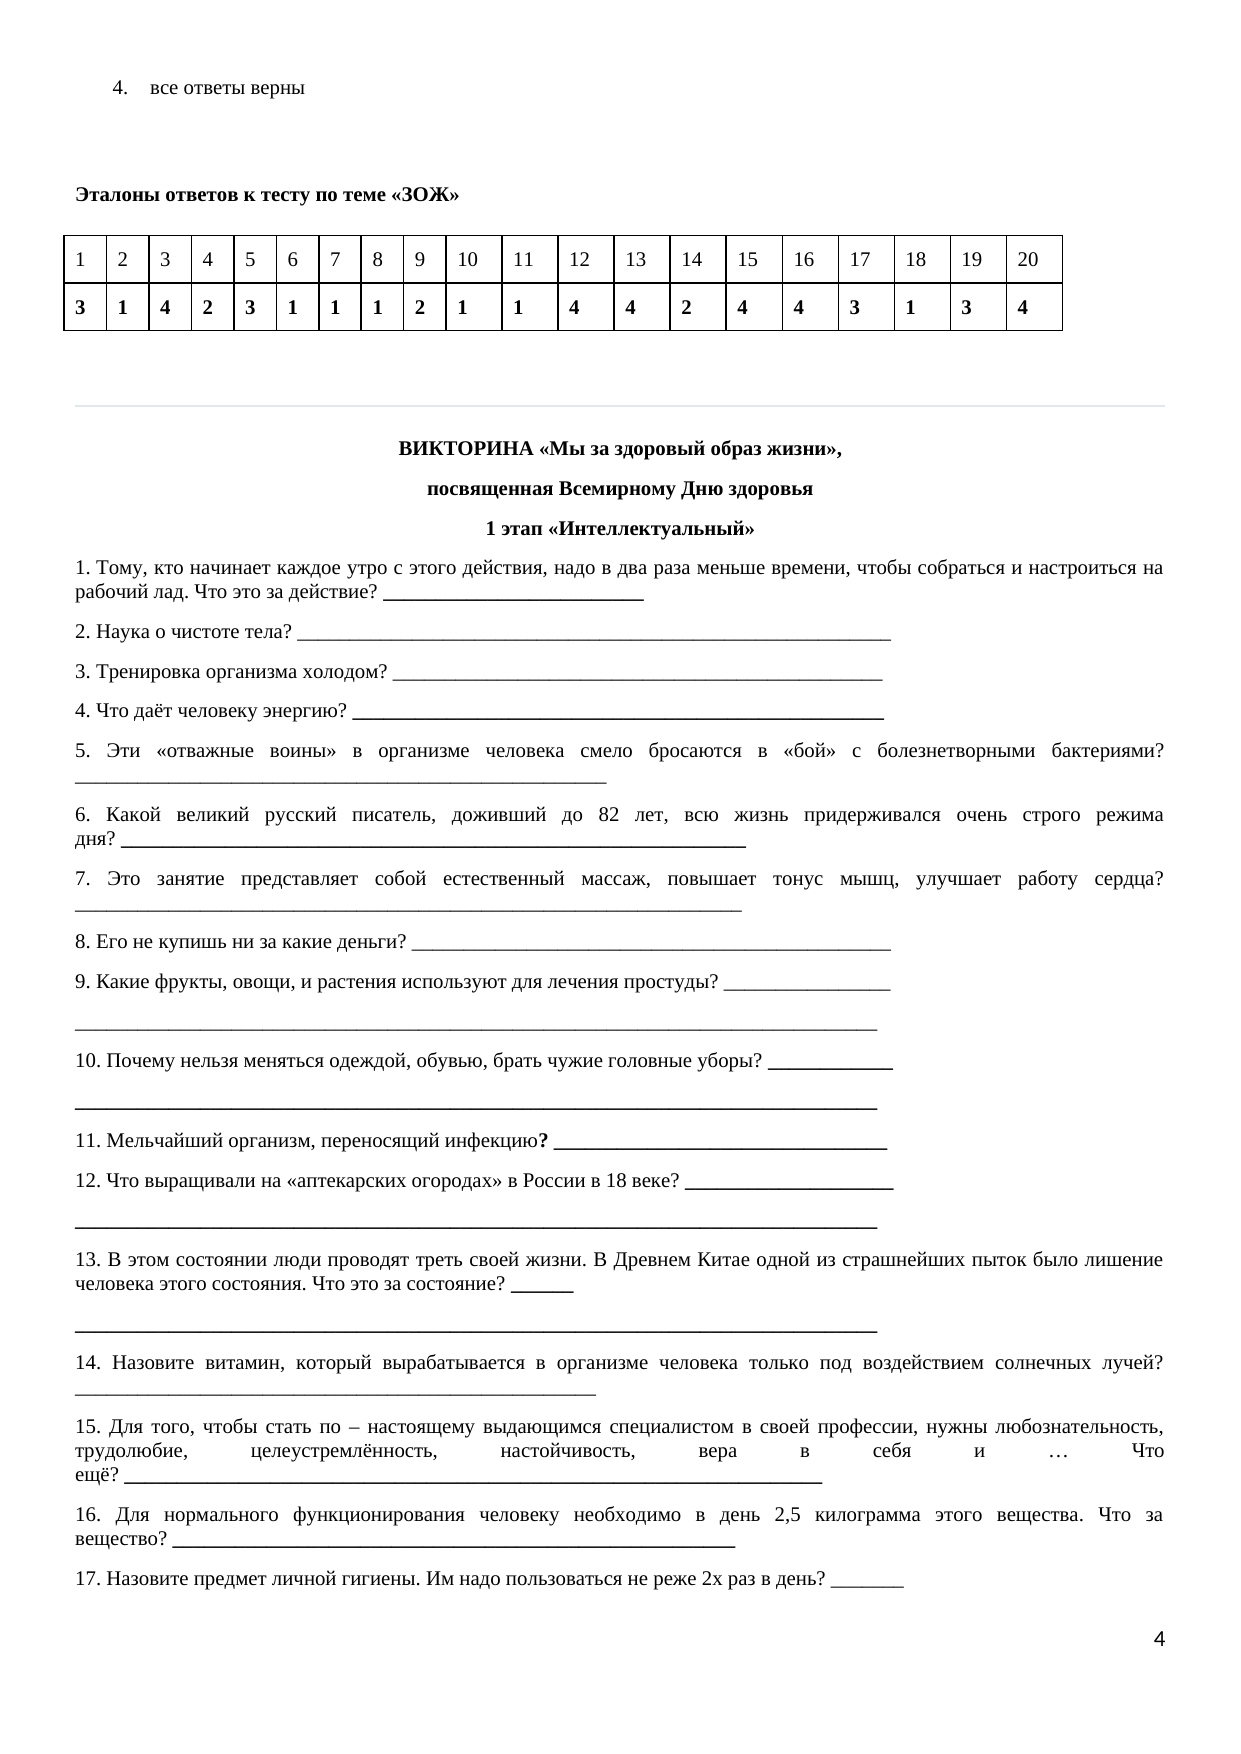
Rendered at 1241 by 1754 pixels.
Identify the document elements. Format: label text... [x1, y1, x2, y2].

text _____________________________________________________________________________ [75, 1311, 1165, 1335]
table_cell 4 [150, 284, 191, 330]
table_cell 1 [447, 284, 501, 330]
text 7. Это занятие представляет собой естественный массаж, повышает тонус мышц, улучшает работу сердца? ________________________________________________________________ [75, 866, 1165, 914]
text 9. Какие фрукты, овощи, и растения используют для лечения простуды? ________________ [75, 969, 1165, 993]
text 10. Почему нельзя меняться одеждой, обувью, брать чужие головные уборы? ____________ [75, 1048, 1165, 1072]
table_cell 3 [951, 284, 1006, 330]
table_header 1 [65, 236, 106, 282]
table_header 4 [192, 236, 233, 282]
table_cell 1 [320, 284, 360, 330]
table_cell 1 [895, 284, 950, 330]
table_cell 1 [277, 284, 318, 330]
table_cell 3 [839, 284, 894, 330]
text 8. Его не купишь ни за какие деньги? ______________________________________________ [75, 929, 1165, 953]
text 6. Какой великий русский писатель, доживший до 82 лет, всю жизнь придерживался очень строго режима дня? ____________________________________________________________ [75, 802, 1165, 850]
table_cell 3 [65, 284, 106, 330]
text ВИКТОРИНА «Мы за здоровый образ жизни», [75, 436, 1165, 460]
text 16. Для нормального функционирования человеку необходимо в день 2,5 килограмма этого вещества. Что за вещество? ______________________________________________________ [75, 1502, 1165, 1550]
table_cell 4 [615, 284, 669, 330]
table_header 2 [107, 236, 148, 282]
table_cell 1 [362, 284, 403, 330]
table_header 5 [235, 236, 276, 282]
text 2. Наука о чистоте тела? _________________________________________________________ [75, 619, 1165, 643]
text Эталоны ответов к тесту по теме «ЗОЖ» [75, 181, 1165, 206]
table_header 12 [559, 236, 613, 282]
text 1 этап «Интеллектуальный» [75, 516, 1165, 540]
table_header 7 [320, 236, 360, 282]
text 4. Что даёт человеку энергию? ___________________________________________________ [75, 698, 1165, 722]
table_header 18 [895, 236, 950, 282]
table_header 14 [671, 236, 725, 282]
table_cell 1 [503, 284, 557, 330]
table_cell 2 [404, 284, 445, 330]
text 12. Что выращивали на «аптекарских огородах» в России в 18 веке? ____________________ [75, 1167, 1165, 1192]
text посвященная Всемирному Дню здоровья [75, 476, 1165, 500]
table_header 8 [362, 236, 403, 282]
text 15. Для того, чтобы стать по – настоящему выдающимся специалистом в своей профессии, нужны любознательность, трудолюбие, целеустремлённость, настойчивость, вера в себя и … Что ещё? ___________________________________________________________________ [75, 1414, 1165, 1486]
text 11. Мельчайший организм, переносящий инфекцию? ________________________________ [75, 1128, 1165, 1152]
text _____________________________________________________________________________ [75, 1207, 1165, 1231]
table_header 17 [839, 236, 894, 282]
text 13. В этом состоянии люди проводят треть своей жизни. В Древнем Китае одной из страшнейших пыток было лишение человека этого состояния. Что это за состояние? ______ [75, 1247, 1165, 1295]
text _____________________________________________________________________________ [75, 1009, 1165, 1033]
list все ответы верны [112, 75, 1165, 99]
table_header 16 [783, 236, 838, 282]
table_cell 4 [559, 284, 613, 330]
table_cell 2 [192, 284, 233, 330]
text 5. Эти «отважные воины» в организме человека смело бросаются в «бой» с болезнетворными бактериями? ___________________________________________________ [75, 738, 1165, 786]
table_header 20 [1007, 236, 1062, 282]
table_header 15 [727, 236, 782, 282]
table_cell 1 [107, 284, 148, 330]
text 3. Тренировка организма холодом? _______________________________________________ [75, 659, 1165, 683]
table_header 19 [951, 236, 1006, 282]
table_header 13 [615, 236, 669, 282]
table_cell 2 [671, 284, 725, 330]
table_cell 4 [1007, 284, 1062, 330]
text 17. Назовите предмет личной гигиены. Им надо пользоваться не реже 2х раз в день? _______ [75, 1566, 1165, 1590]
text _____________________________________________________________________________ [75, 1088, 1165, 1112]
table_header 3 [150, 236, 191, 282]
table_header 10 [447, 236, 501, 282]
table_header 11 [503, 236, 557, 282]
table_cell 3 [235, 284, 276, 330]
table_cell 4 [783, 284, 838, 330]
table_cell 4 [727, 284, 782, 330]
text 1. Тому, кто начинает каждое утро с этого действия, надо в два раза меньше времени, чтобы собраться и настроиться на рабочий лад. Что это за действие? _________________________ [75, 555, 1165, 603]
table_header 6 [277, 236, 318, 282]
text 14. Назовите витамин, который вырабатывается в организме человека только под воздействием солнечных лучей? __________________________________________________ [75, 1350, 1165, 1398]
table_header 9 [404, 236, 445, 282]
